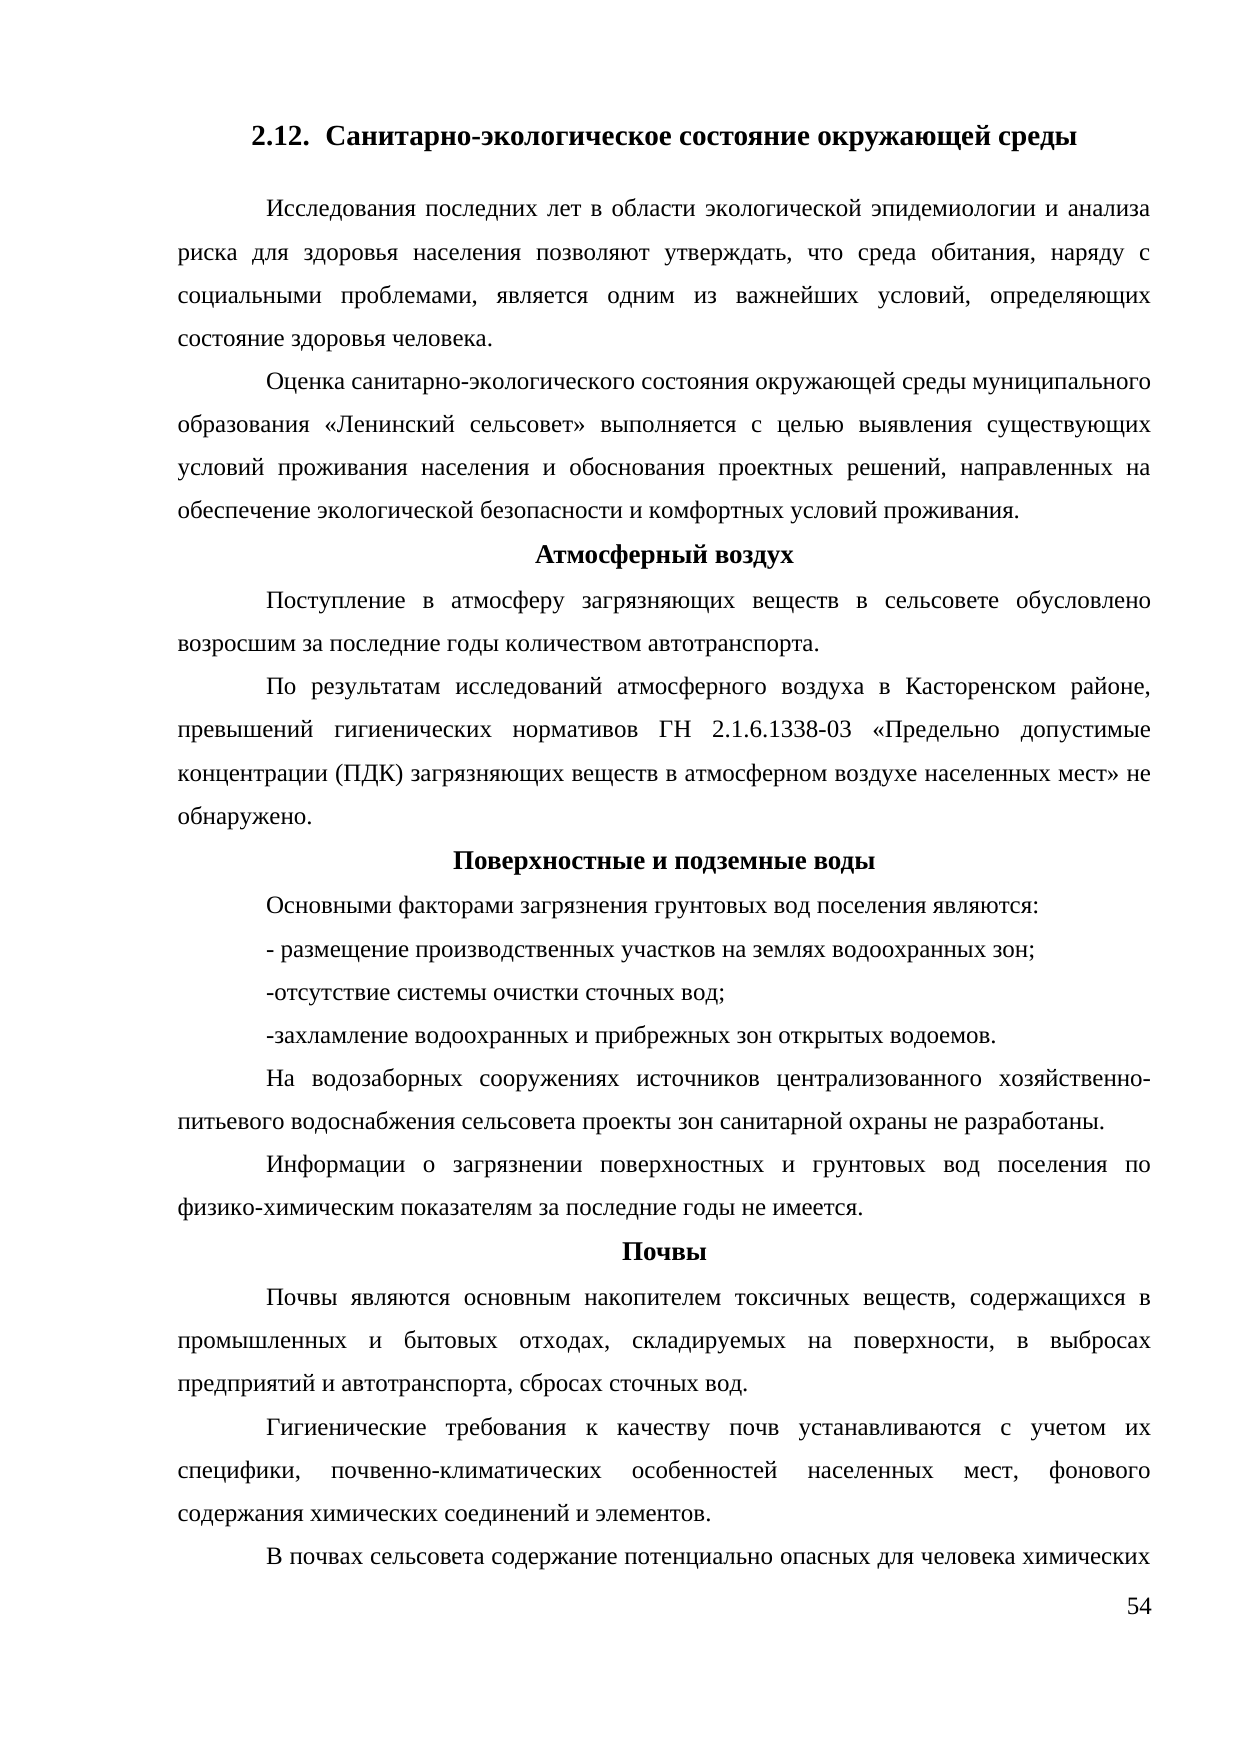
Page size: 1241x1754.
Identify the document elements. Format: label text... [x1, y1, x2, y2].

text -захламление водоохранных и прибрежных зон открытых водоемов. [177, 1020, 1152, 1049]
text -отсутствие системы очистки сточных вод; [177, 977, 1152, 1006]
text На водозаборных сооружениях источников централизованного хозяйственно-питьевого водоснабжения сельсовета проекты зон санитарной охраны не разработаны. [177, 1063, 1152, 1135]
text Почвы являются основным накопителем токсичных веществ, содержащихся в промышленных и бытовых отходах, складируемых на поверхности, в выбросах предприятий и автотранспорта, сбросах сточных вод. [177, 1282, 1152, 1397]
subtitle Санитарно-экологическое состояние окружающей среды [177, 118, 1152, 152]
text По результатам исследований атмосферного воздуха в Касторенском районе, превышений гигиенических нормативов ГН 2.1.6.1338-03 «Предельно допустимые концентрации (ПДК) загрязняющих веществ в атмосферном воздухе населенных мест» не обнаружено. [177, 671, 1152, 829]
text Оценка санитарно-экологического состояния окружающей среды муниципального образования «Ленинский сельсовет» выполняется с целью выявления существующих условий проживания населения и обоснования проектных решений, направленных на обеспечение экологической безопасности и комфортных условий проживания. [177, 366, 1152, 524]
text Основными факторами загрязнения грунтовых вод поселения являются: [177, 891, 1152, 919]
text Информации о загрязнении поверхностных и грунтовых вод поселения по физико-химическим показателям за последние годы не имеется. [177, 1149, 1152, 1221]
text Гигиенические требования к качеству почв устанавливаются с учетом их специфики, почвенно-климатических особенностей населенных мест, фонового содержания химических соединений и элементов. [177, 1412, 1152, 1527]
list Атмосферный воздух [177, 538, 1152, 569]
list Поверхностные и подземные воды [177, 844, 1152, 875]
text - размещение производственных участков на землях водоохранных зон; [177, 934, 1152, 962]
text Поступление в атмосферу загрязняющих веществ в сельсовете обусловлено возросшим за последние годы количеством автотранспорта. [177, 585, 1152, 657]
text Исследования последних лет в области экологической эпидемиологии и анализа риска для здоровья населения позволяют утверждать, что среда обитания, наряду с социальными проблемами, является одним из важнейших условий, определяющих состояние здоровья человека. [177, 193, 1152, 352]
list Почвы [177, 1236, 1152, 1267]
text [177, 1541, 1152, 1570]
